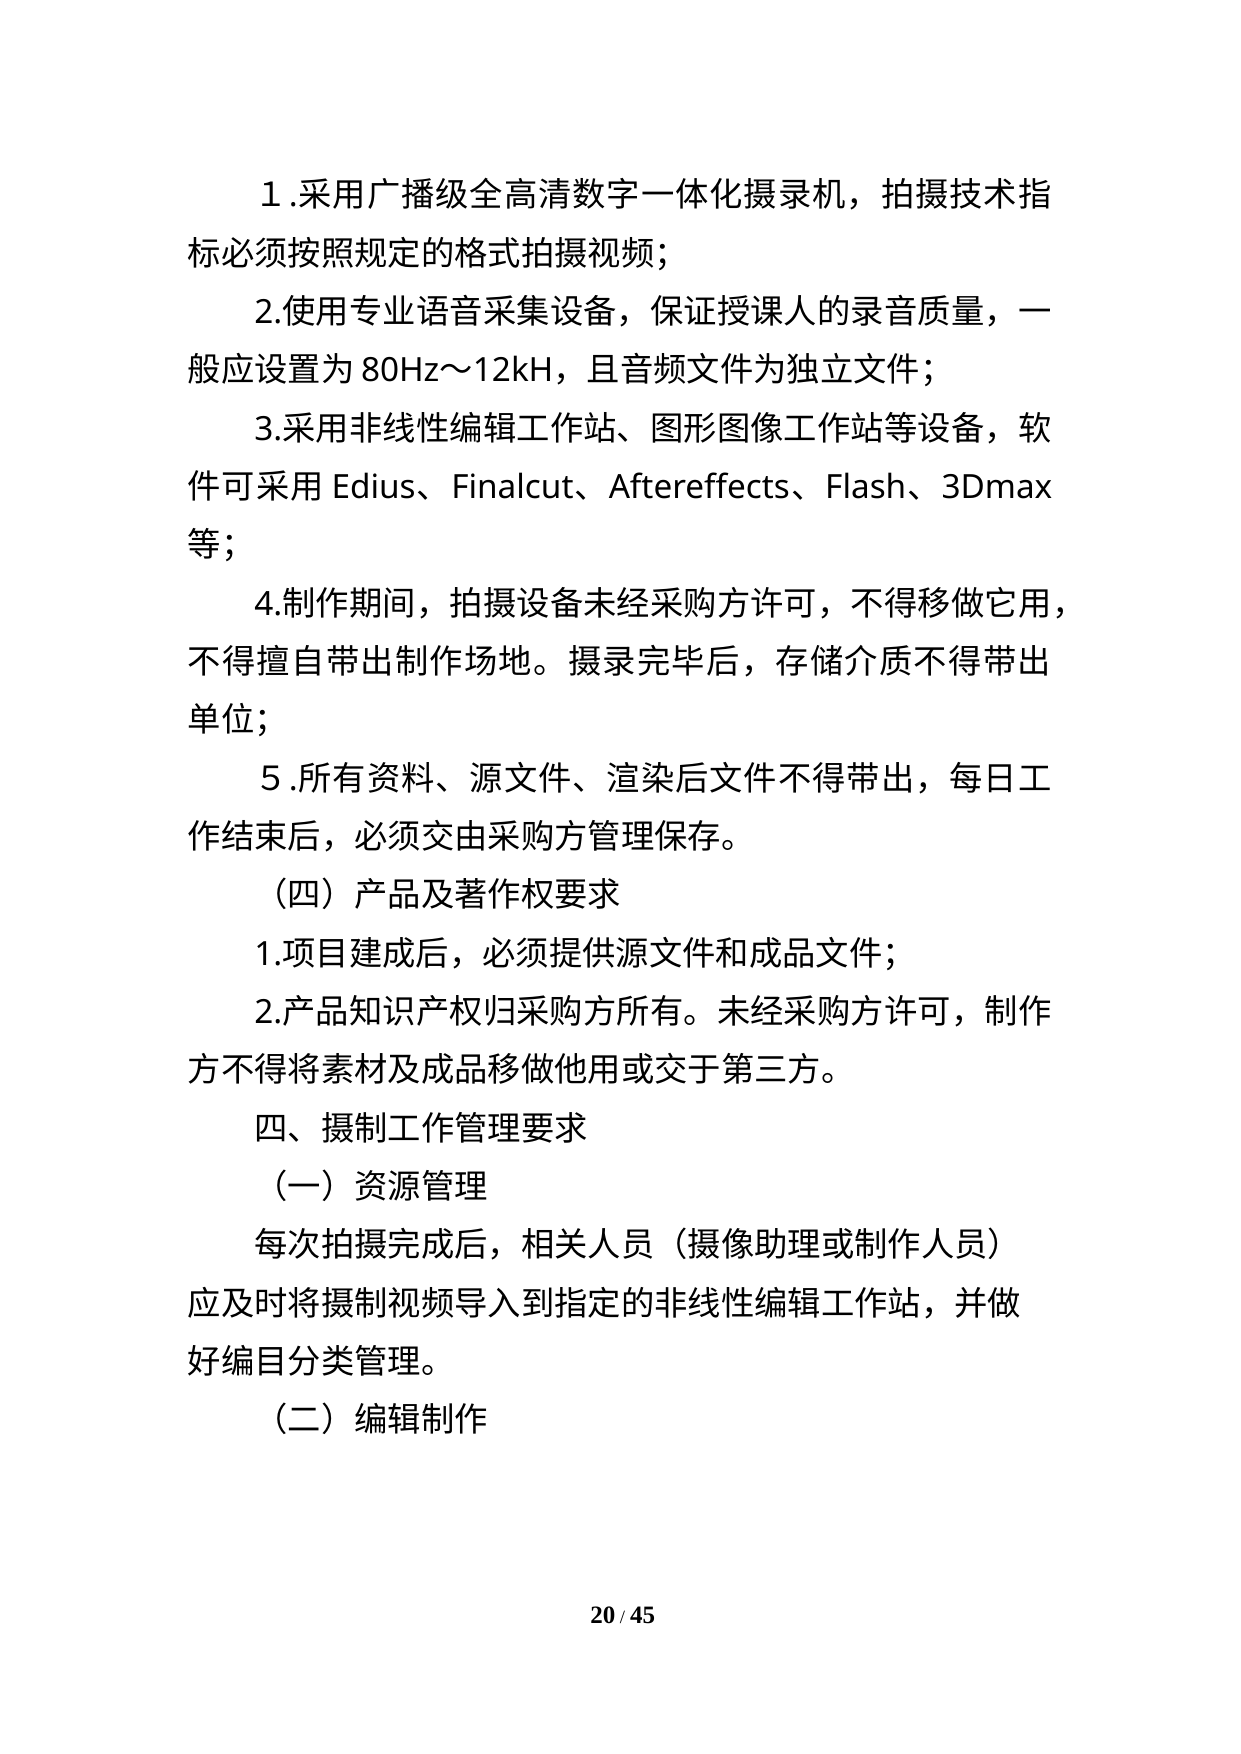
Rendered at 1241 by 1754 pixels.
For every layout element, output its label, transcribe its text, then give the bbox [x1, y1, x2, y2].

text 2.使用专业语音采集设备，保证授课人的录音质量，一般应设置为80Hz～12kH，且音频文件为独立文件； [187, 277, 1053, 393]
text （一）资源管理 [187, 1152, 1053, 1210]
text 2.产品知识产权归采购方所有。未经采购方许可，制作方不得将素材及成品移做他用或交于第三方。 [187, 977, 1053, 1093]
text 3.采用非线性编辑工作站、图形图像工作站等设备，软件可采用Edius、Finalcut、Aftereffects、Flash、3Dmax等； [187, 393, 1053, 568]
text 1.项目建成后，必须提供源文件和成品文件； [187, 918, 1053, 977]
text （二）编辑制作 [187, 1385, 1053, 1443]
text （四）产品及著作权要求 [187, 860, 1053, 918]
text ５.所有资料、源文件、渲染后文件不得带出，每日工作结束后，必须交由采购方管理保存。 [187, 743, 1053, 860]
text 每次拍摄完成后，相关人员（摄像助理或制作人员）应及时将摄制视频导入到指定的非线性编辑工作站，并做好编目分类管理。 [187, 1210, 1053, 1385]
text 四、摄制工作管理要求 [187, 1093, 1053, 1152]
text １.采用广播级全高清数字一体化摄录机，拍摄技术指标必须按照规定的格式拍摄视频； [187, 160, 1053, 277]
text 4.制作期间，拍摄设备未经采购方许可，不得移做它用，不得擅自带出制作场地。摄录完毕后，存储介质不得带出单位； [187, 568, 1053, 743]
